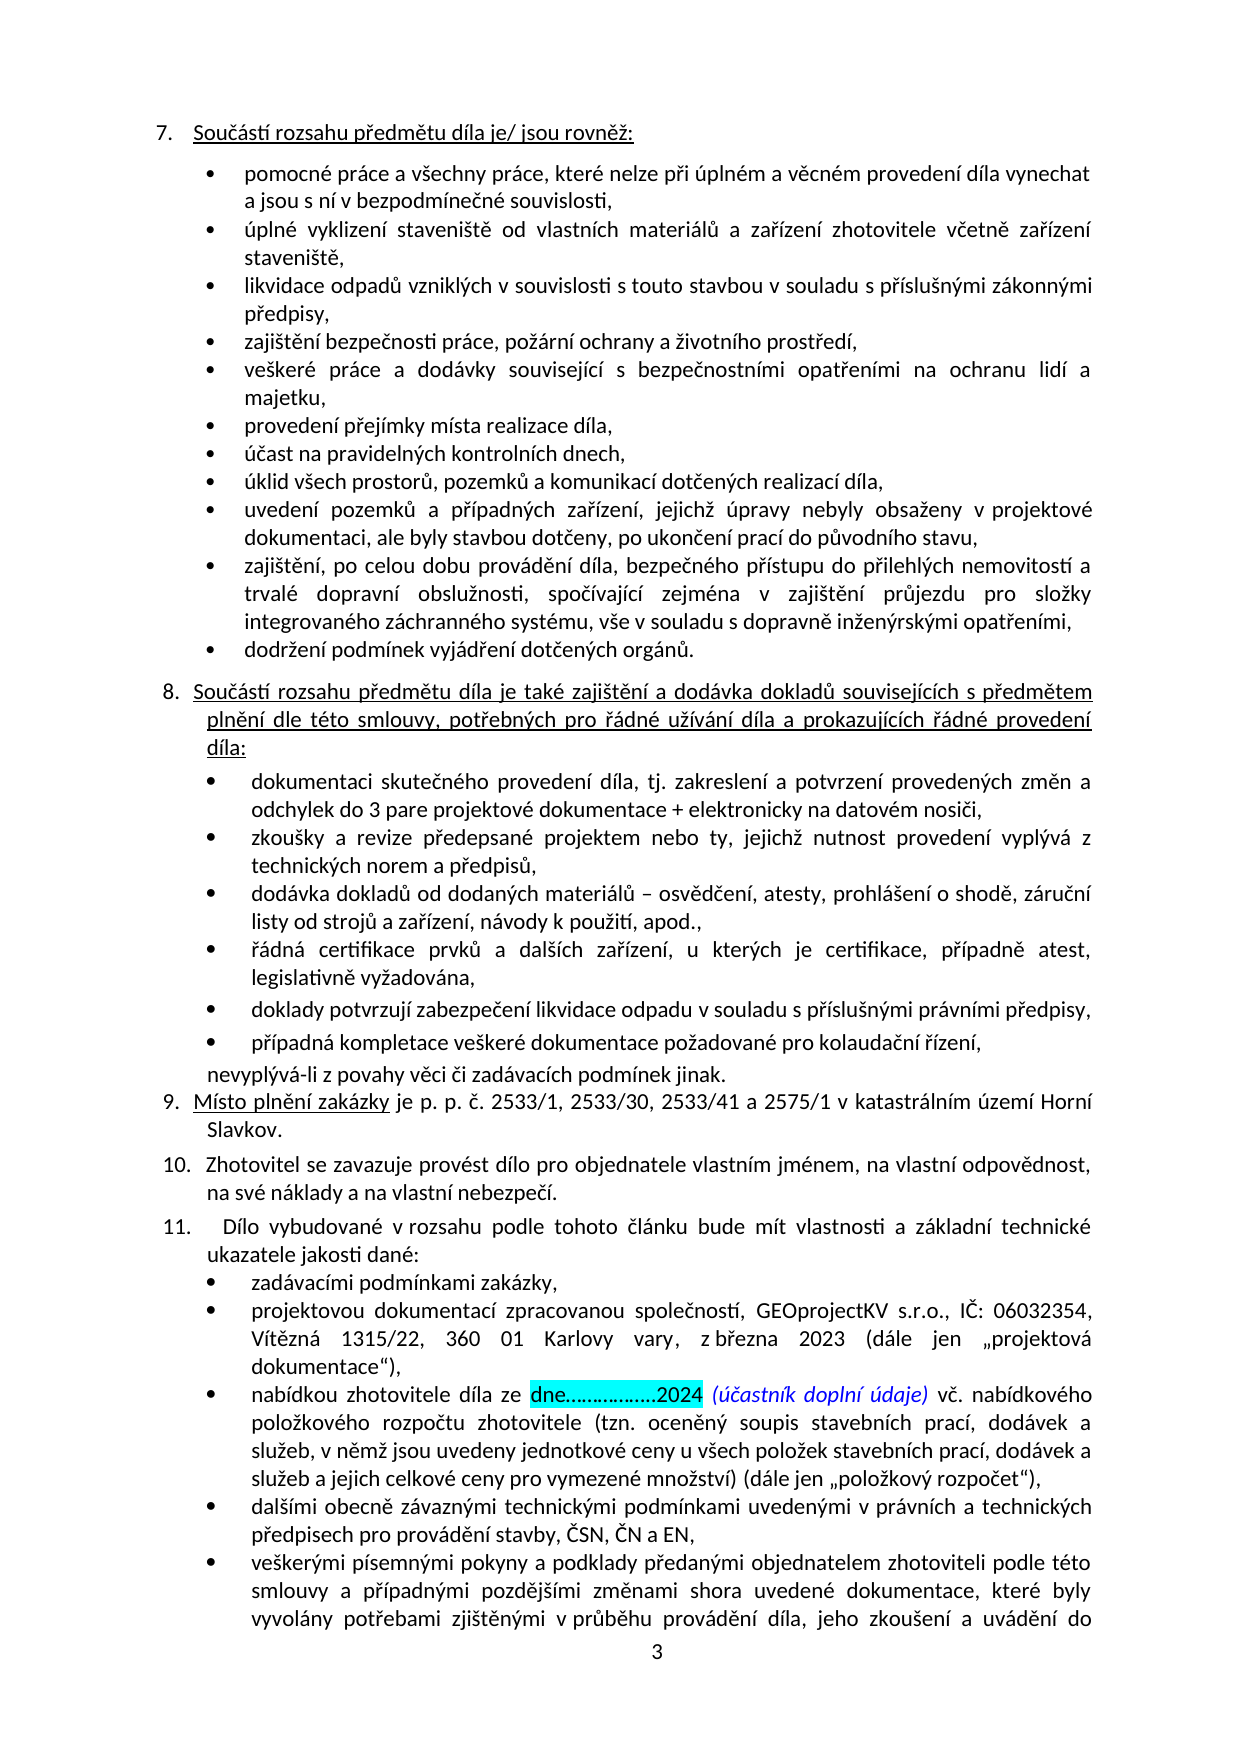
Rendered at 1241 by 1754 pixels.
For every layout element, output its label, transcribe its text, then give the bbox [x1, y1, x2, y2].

list Zhotovitel se zavazuje provést dílo pro objednatele vlastním jménem, na vlastní odpovědnost, na své náklady a na vlastní nebezpečí. [162, 1150, 1093, 1206]
list nevyplývá-li z povahy věci či zadávacích podmínek jinak. [193, 1062, 1093, 1087]
list zadávacími podmínkami zakázky, [207, 1268, 1093, 1296]
list doklady potvrzují zabezpečení likvidace odpadu v souladu s příslušnými právními předpisy, [207, 996, 1093, 1023]
list Dílo vybudované v rozsahu podle tohoto článku bude mít vlastnosti a základní technické ukazatele jakosti dané: [162, 1212, 1093, 1268]
list projektovou dokumentací zpracovanou společností, GEOprojectKV s.r.o., IČ: 06032354, Vítězná 1315/22, 360 01 Karlovy vary, z března 2023 (dále jen „projektová dokumentace“), [207, 1296, 1093, 1380]
list případná kompletace veškeré dokumentace požadované pro kolaudační řízení, [207, 1028, 1093, 1056]
list dodávka dokladů od dodaných materiálů – osvědčení, atesty, prohlášení o shodě, záruční listy od strojů a zařízení, návody k použití, apod., [207, 879, 1093, 935]
list veškeré práce a dodávky související s bezpečnostními opatřeními na ochranu lidí a majetku, [207, 355, 1093, 411]
list nabídkou zhotovitele díla ze dne……………..2024 (účastník doplní údaje) vč. nabídkového položkového rozpočtu zhotovitele (tzn. oceněný soupis stavebních prací, dodávek a služeb, v němž jsou uvedeny jednotkové ceny u všech položek stavebních prací, dodávek a služeb a jejich celkové ceny pro vymezené množství) (dále jen „položkový rozpočet“), [207, 1380, 1093, 1492]
list provedení přejímky místa realizace díla, [207, 411, 1093, 439]
list úplné vyklizení staveniště od vlastních materiálů a zařízení zhotovitele včetně zařízení staveniště, [207, 215, 1093, 271]
list uvedení pozemků a případných zařízení, jejichž úpravy nebyly obsaženy v projektové dokumentaci, ale byly stavbou dotčeny, po ukončení prací do původního stavu, [207, 495, 1093, 551]
list pomocné práce a všechny práce, které nelze při úplném a věcném provedení díla vynechat a jsou s ní v bezpodmínečné souvislosti, [207, 159, 1093, 215]
list účast na pravidelných kontrolních dnech, [207, 439, 1093, 467]
list řádná certifikace prvků a dalších zařízení, u kterých je certifikace, případně atest, legislativně vyžadována, [207, 935, 1093, 991]
list Místo plnění zakázky je p. p. č. 2533/1, 2533/30, 2533/41 a 2575/1 v katastrálním území Horní Slavkov. [162, 1087, 1093, 1143]
list likvidace odpadů vzniklých v souvislosti s touto stavbou v souladu s příslušnými zákonnými předpisy, [207, 271, 1093, 327]
list Součástí rozsahu předmětu díla je/ jsou rovněž: [156, 118, 1093, 146]
list úklid všech prostorů, pozemků a komunikací dotčených realizací díla, [207, 467, 1093, 495]
list dokumentaci skutečného provedení díla, tj. zakreslení a potvrzení provedených změn a odchylek do 3 pare projektové dokumentace + elektronicky na datovém nosiči, [207, 767, 1093, 823]
list dalšími obecně závaznými technickými podmínkami uvedenými v právních a technických předpisech pro provádění stavby, ČSN, ČN a EN, [207, 1492, 1093, 1548]
list dodržení podmínek vyjádření dotčených orgánů. [207, 635, 1093, 663]
list Součástí rozsahu předmětu díla je také zajištění a dodávka dokladů souvisejících s předmětem plnění dle této smlouvy, potřebných pro řádné užívání díla a prokazujících řádné provedení díla: [162, 677, 1093, 761]
list zajištění, po celou dobu provádění díla, bezpečného přístupu do přilehlých nemovitostí a trvalé dopravní obslužnosti, spočívající zejména v zajištění průjezdu pro složky integrovaného záchranného systému, vše v souladu s dopravně inženýrskými opatřeními, [207, 551, 1093, 635]
list zkoušky a revize předepsané projektem nebo ty, jejichž nutnost provedení vyplývá z technických norem a předpisů, [207, 823, 1093, 879]
list zajištění bezpečnosti práce, požární ochrany a životního prostředí, [207, 327, 1093, 355]
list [207, 1548, 1093, 1632]
